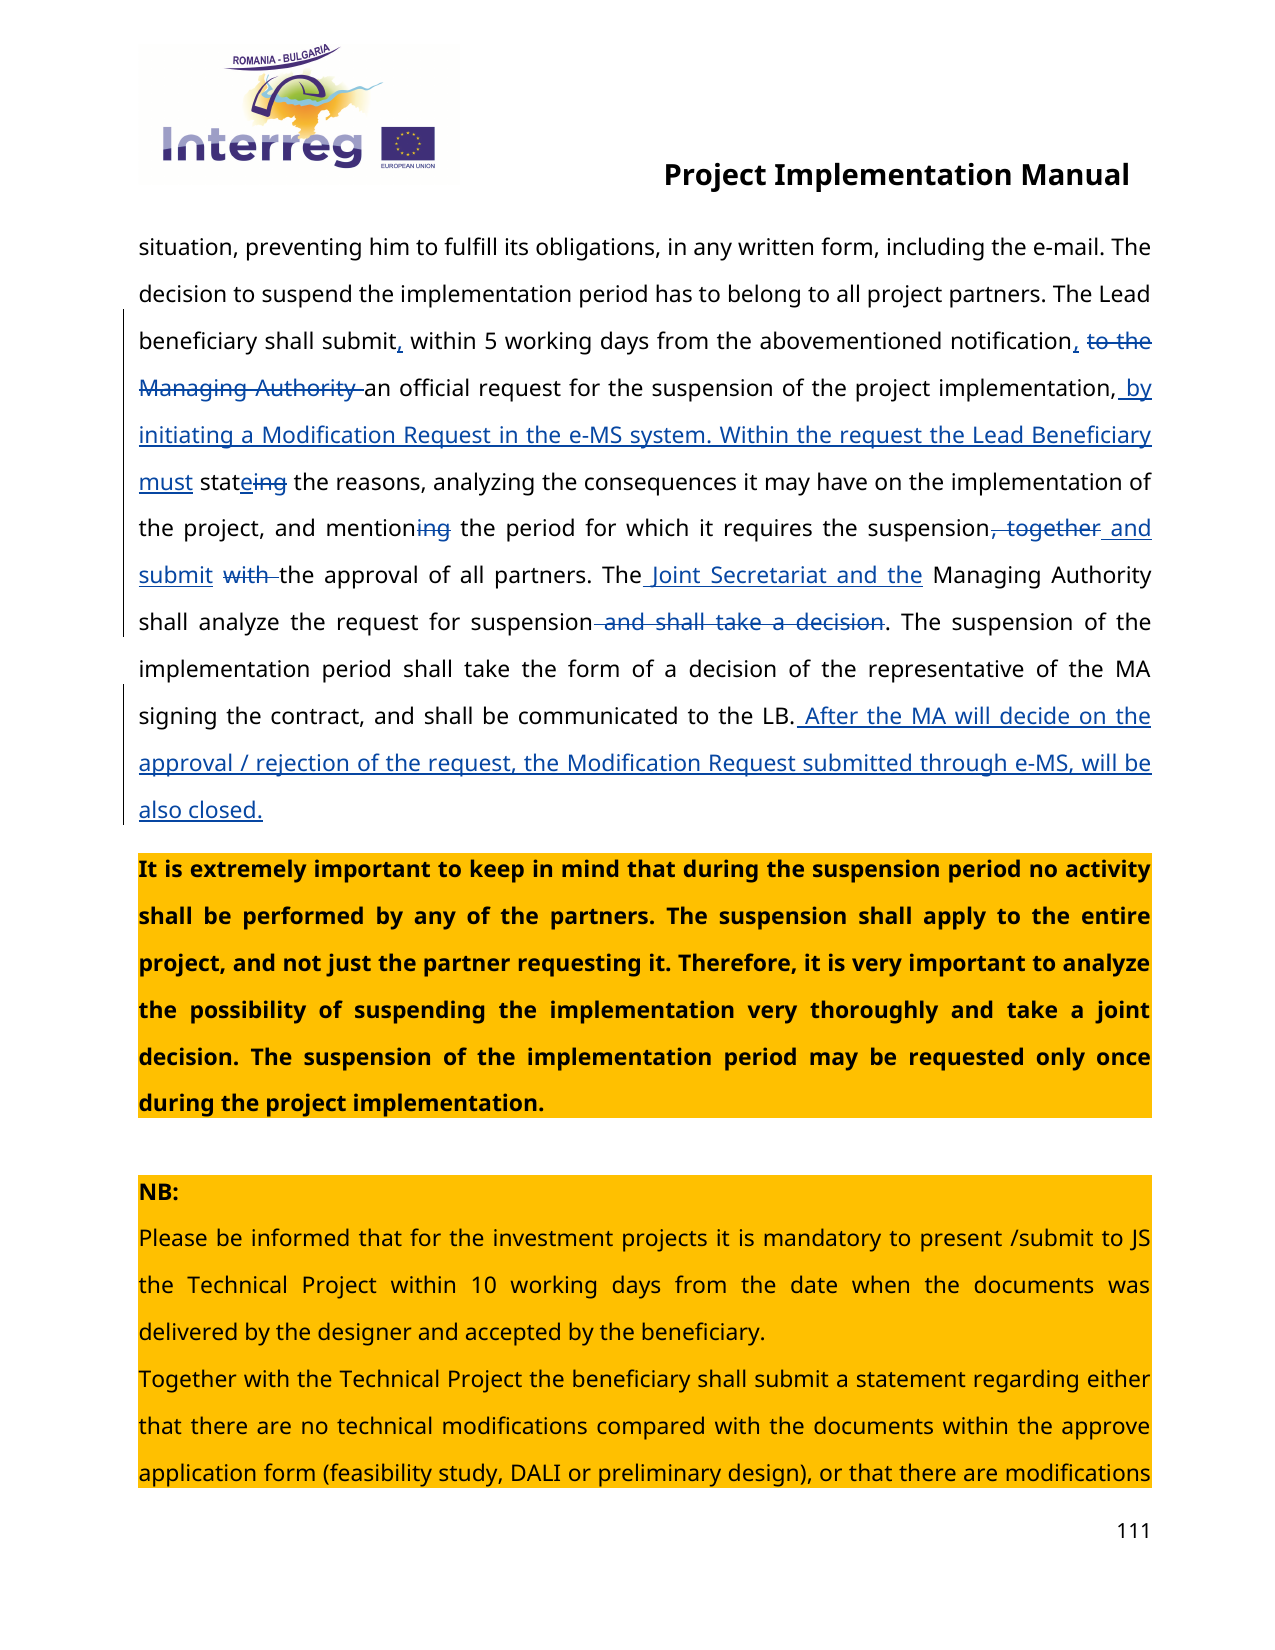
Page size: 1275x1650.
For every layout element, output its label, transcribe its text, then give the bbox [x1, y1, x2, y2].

text It is extremely important to keep in mind that during the suspension period no activity shall be performed by any of the partners. The suspension shall apply to the entire project, and not just the partner requesting it. Therefore, it is very important to analyze the possibility of suspending the implementation very thoroughly and take a joint decision. The suspension of the implementation period may be requested only once during the project implementation. [138, 853, 1152, 1118]
picture [138, 44, 461, 185]
text NB: [138, 1175, 1152, 1207]
text Please be informed that for the investment projects it is mandatory to present /submit to JS the Technical Project within 10 working days from the date when the documents was delivered by the designer and accepted by the beneficiary. [138, 1222, 1152, 1347]
